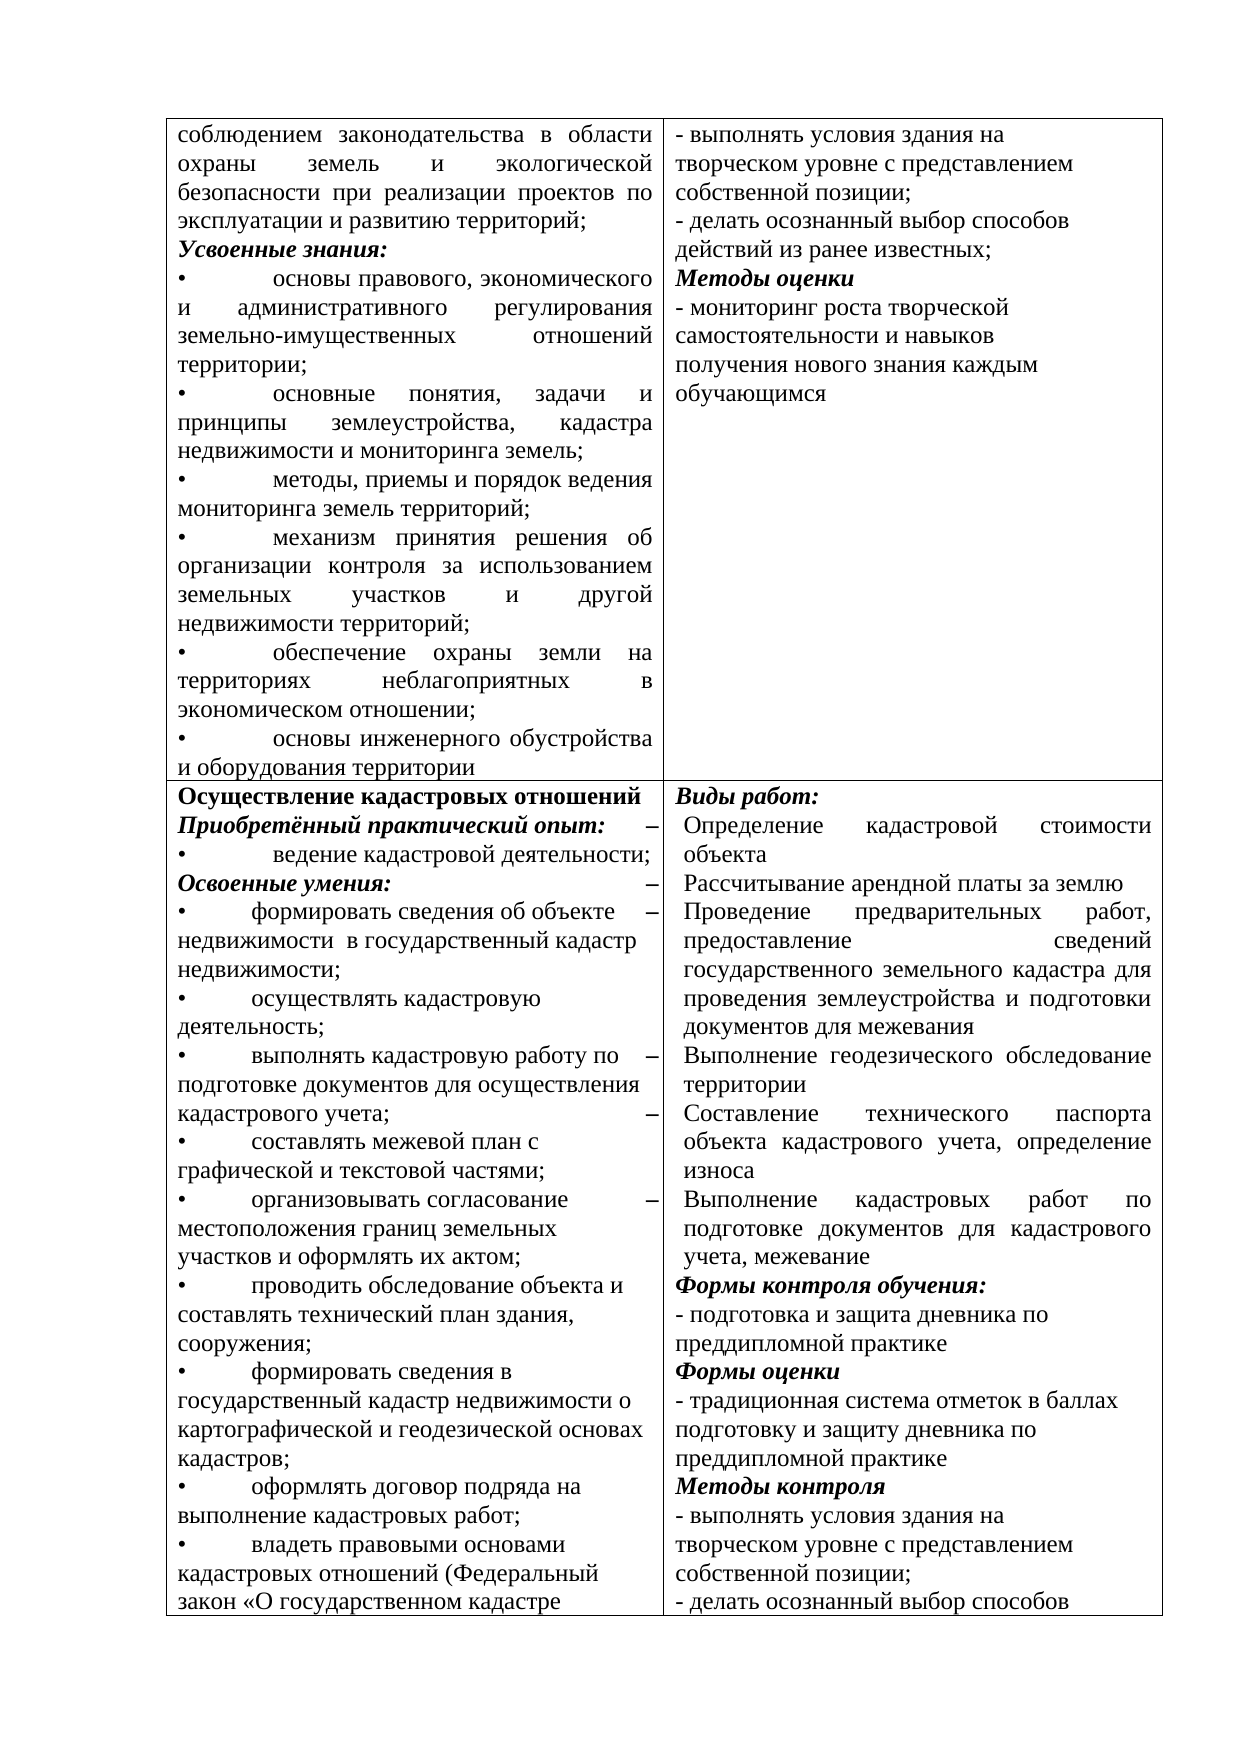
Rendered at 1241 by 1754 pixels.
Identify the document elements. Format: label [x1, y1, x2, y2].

table_cell [664, 119, 1162, 780]
table_cell [167, 781, 663, 1615]
table_cell [167, 119, 663, 780]
table_cell [664, 781, 1162, 1615]
